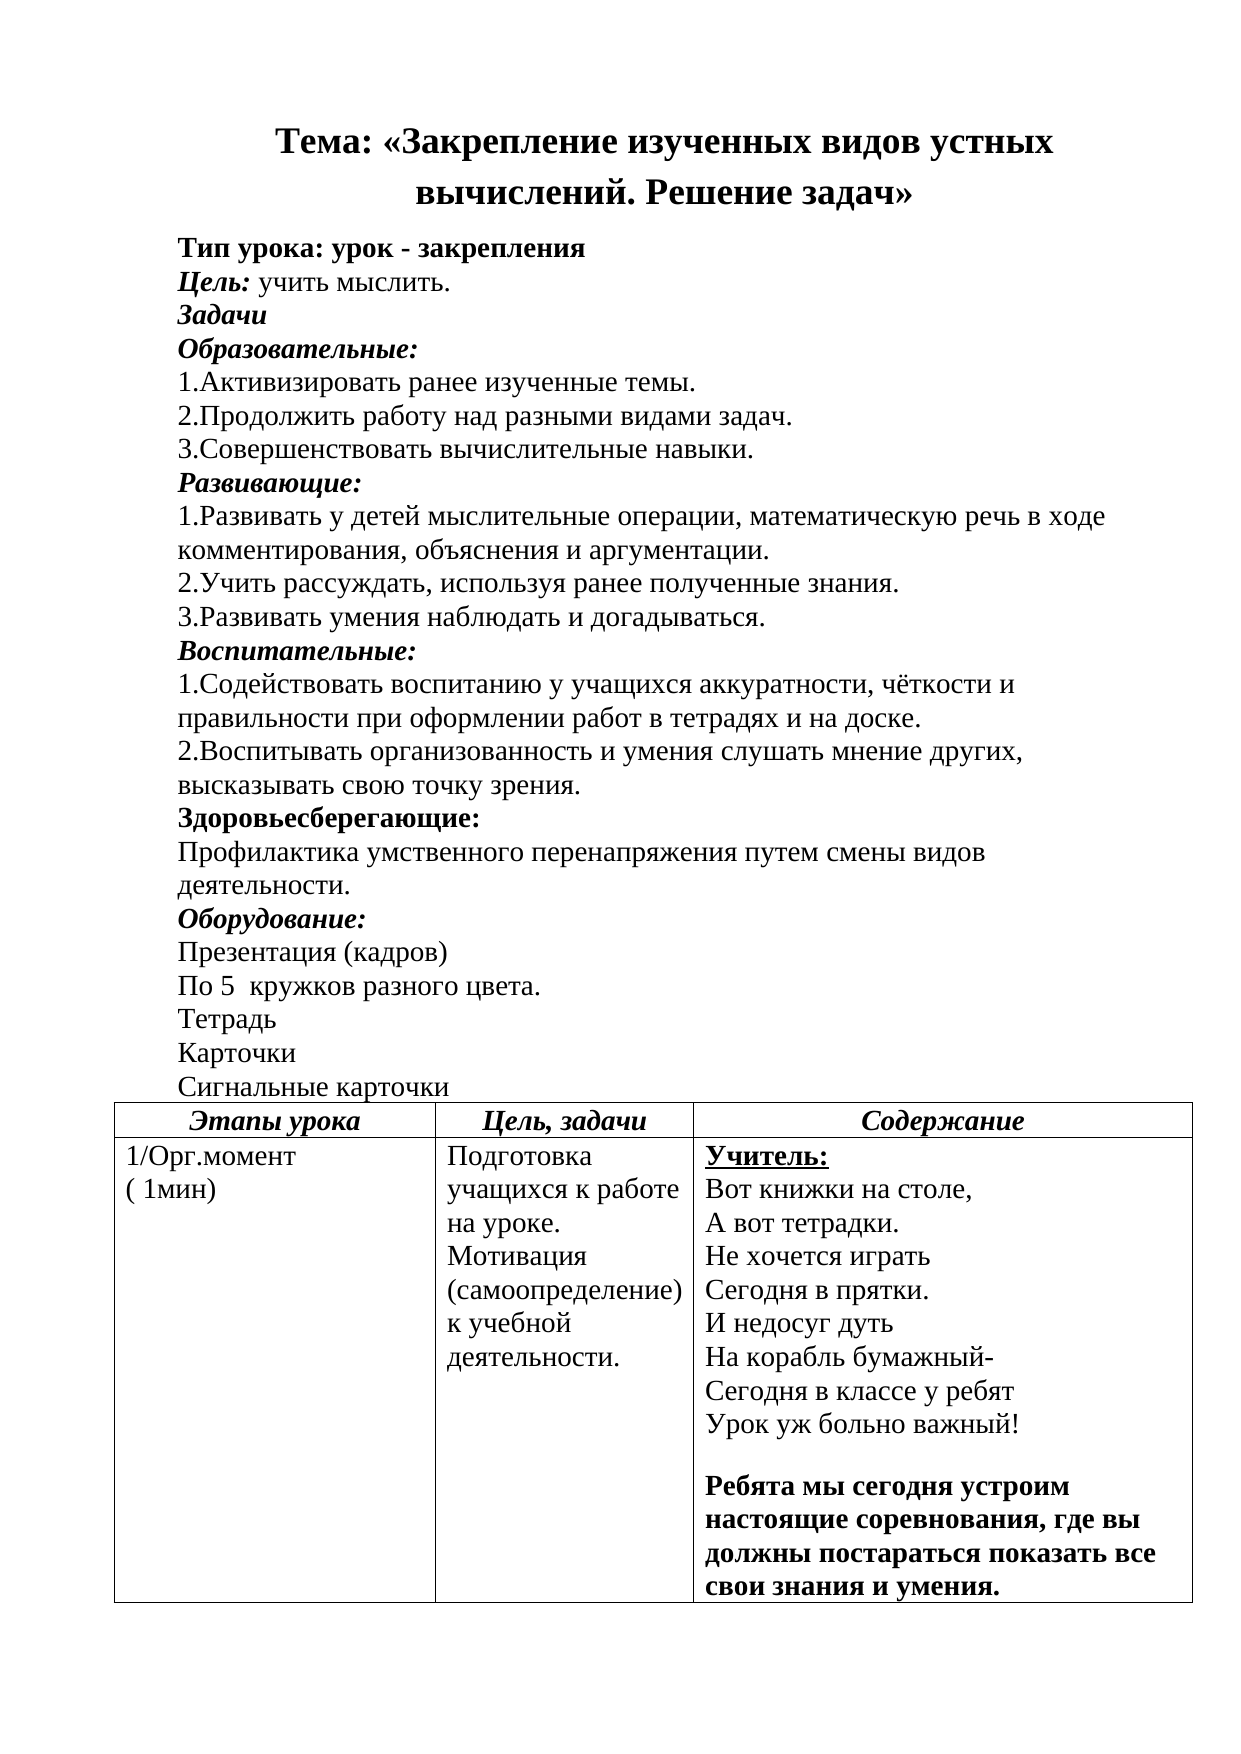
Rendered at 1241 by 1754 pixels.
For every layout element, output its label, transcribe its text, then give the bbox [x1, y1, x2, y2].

text 2.Продолжить работу над разными видами задач. [177, 398, 1152, 431]
text Здоровьесберегающие: [177, 800, 1152, 834]
table_header Цель, задачи [436, 1103, 693, 1137]
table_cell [436, 1138, 693, 1602]
text Задачи [177, 297, 1152, 331]
text Тип урока: урок - закрепления [177, 213, 1152, 264]
text По 5 кружков разного цвета. [177, 968, 1152, 1002]
text 3.Развивать умения наблюдать и догадываться. [177, 599, 1152, 633]
table_header Содержание [694, 1103, 1192, 1137]
text Образовательные: [177, 331, 1152, 364]
text 1.Активизировать ранее изученные темы. [177, 364, 1152, 398]
text Карточки [177, 1035, 1152, 1069]
text Профилактика умственного перенапряжения путем смены видов деятельности. [177, 834, 1152, 901]
text Воспитательные: [177, 633, 1152, 666]
text Оборудование: [177, 901, 1152, 934]
text 1.Развивать у детей мыслительные операции, математическую речь в ходе комментирования, объяснения и аргументации. [177, 498, 1152, 566]
text 3.Совершенствовать вычислительные навыки. [177, 431, 1152, 465]
text Сигнальные карточки [177, 1069, 1152, 1102]
table_header Этапы урока [115, 1103, 435, 1137]
text Презентация (кадров) [177, 934, 1152, 968]
text 1.Содействовать воспитанию у учащихся аккуратности, чёткости и правильности при оформлении работ в тетрадях и на доске. [177, 666, 1152, 733]
text 2.Учить рассуждать, используя ранее полученные знания. [177, 566, 1152, 599]
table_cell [115, 1138, 435, 1602]
text Тетрадь [177, 1002, 1152, 1035]
text Тема: «Закрепление изученных видов устных вычислений. Решение задач» [177, 110, 1152, 213]
text 2.Воспитывать организованность и умения слушать мнение других, высказывать свою точку зрения. [177, 733, 1152, 800]
text Цель: учить мыслить. [177, 264, 1152, 297]
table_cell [694, 1138, 1192, 1602]
text Развивающие: [177, 465, 1152, 498]
